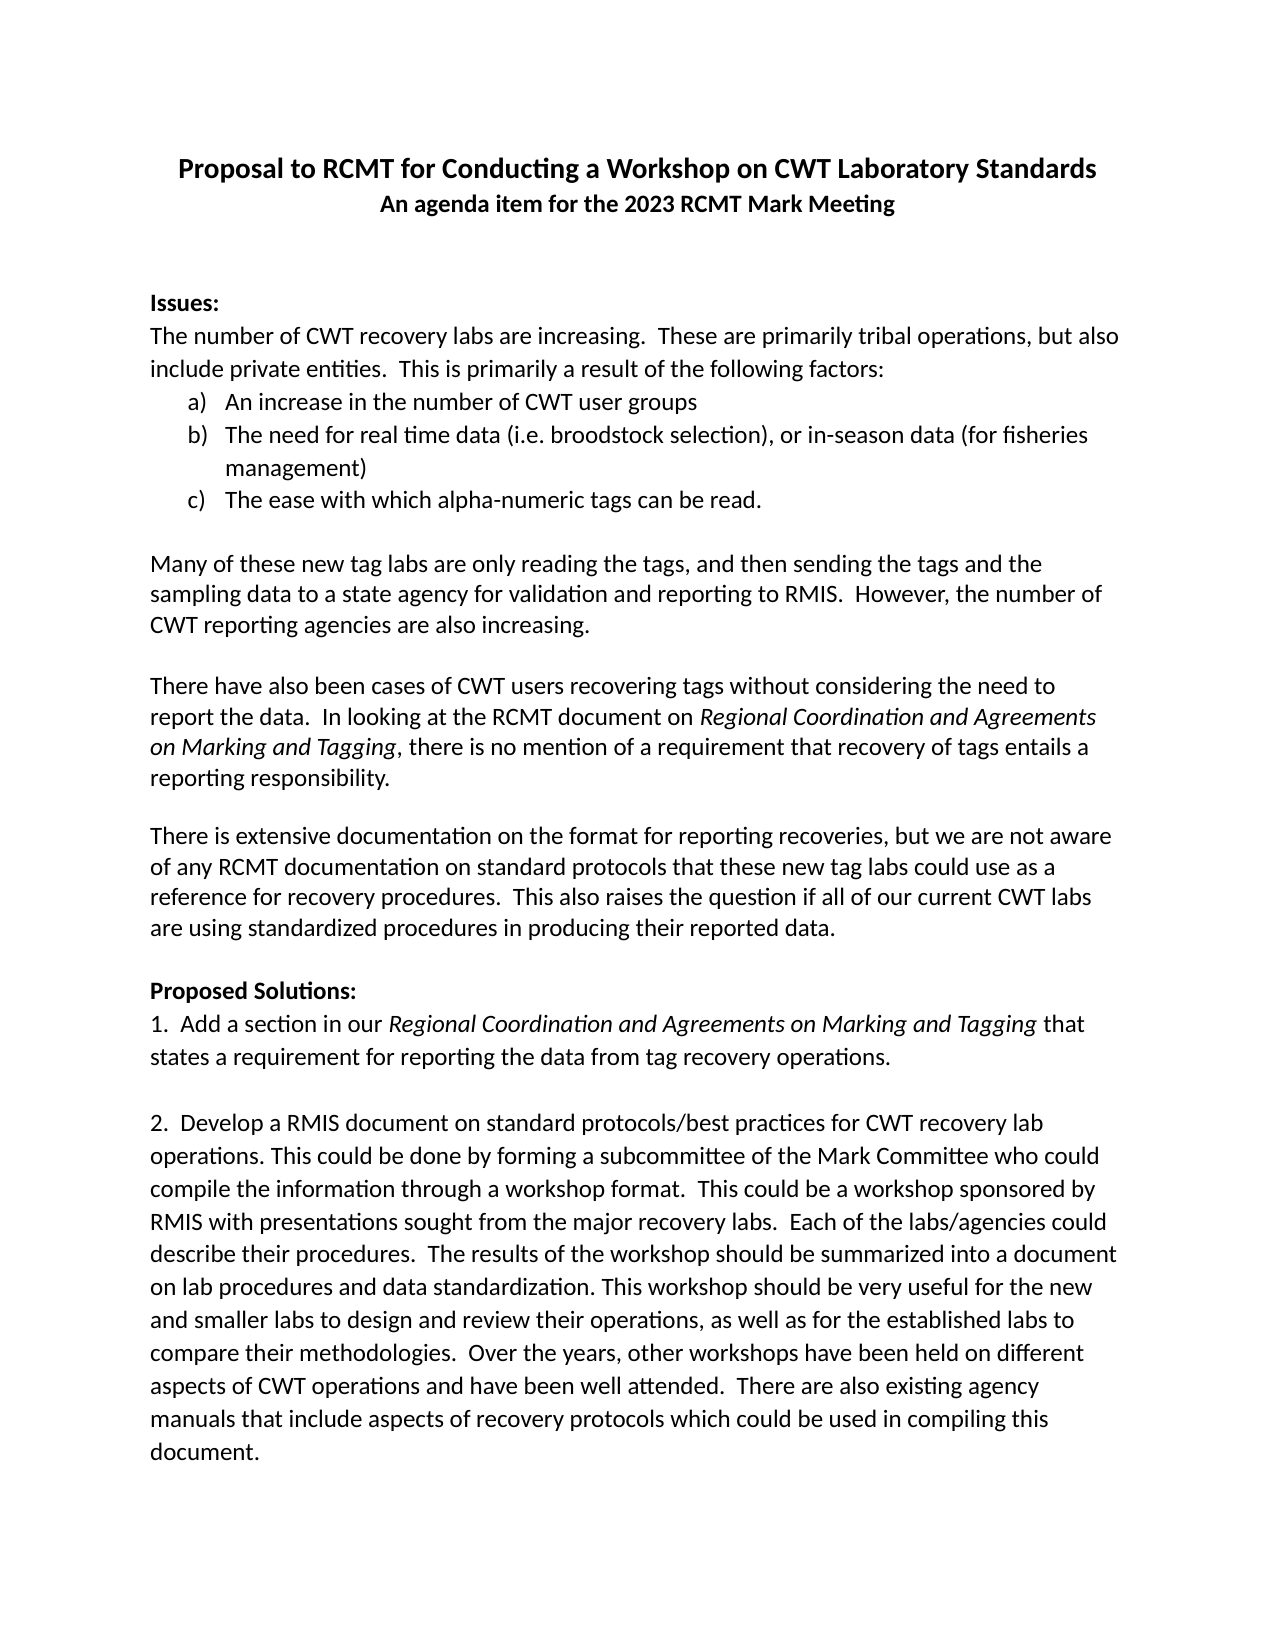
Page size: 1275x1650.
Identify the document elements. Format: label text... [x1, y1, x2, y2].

text Proposal to RCMT for Conducting a Workshop on CWT Laboratory Standards [150, 150, 1125, 186]
list The need for real time data (i.e. broodstock selection), or in-season data (for fisheries management) [187, 419, 1125, 482]
text The number of CWT recovery labs are increasing. These are primarily tribal operations, but also include private entities. This is primarily a result of the following factors: [150, 320, 1125, 383]
text There is extensive documentation on the format for reporting recoveries, but we are not aware of any RCMT documentation on standard protocols that these new tag labs could use as a reference for recovery procedures. This also raises the question if all of our current CWT labs are using standardized procedures in producing their reported data. [150, 820, 1125, 942]
text 2. Develop a RMIS document on standard protocols/best practices for CWT recovery lab operations. This could be done by forming a subcommittee of the Mark Committee who could compile the information through a workshop format. This could be a workshop sponsored by RMIS with presentations sought from the major recovery labs. Each of the labs/agencies could describe their procedures. The results of the workshop should be summarized into a document on lab procedures and data standardization. This workshop should be very useful for the new and smaller labs to design and review their operations, as well as for the established labs to compare their methodologies. Over the years, other workshops have been held on different aspects of CWT operations and have been well attended. There are also existing agency manuals that include aspects of recovery protocols which could be used in compiling this document. [150, 1107, 1125, 1467]
text Proposed Solutions: [150, 975, 1125, 1006]
text 1. Add a section in our Regional Coordination and Agreements on Marking and Tagging that states a requirement for reporting the data from tag recovery operations. [150, 1008, 1125, 1072]
text There have also been cases of CWT users recovering tags without considering the need to report the data. In looking at the RCMT document on Regional Coordination and Agreements on Marking and Tagging, there is no mention of a requirement that recovery of tags entails a reporting responsibility. [150, 670, 1125, 792]
text An agenda item for the 2023 RCMT Mark Meeting [150, 188, 1125, 219]
text Many of these new tag labs are only reading the tags, and then sending the tags and the sampling data to a state agency for validation and reporting to RMIS. However, the number of CWT reporting agencies are also increasing. [150, 548, 1125, 640]
list The ease with which alpha-numeric tags can be read. [187, 485, 1125, 515]
text Issues: [150, 287, 1125, 318]
list An increase in the number of CWT user groups [187, 386, 1125, 416]
